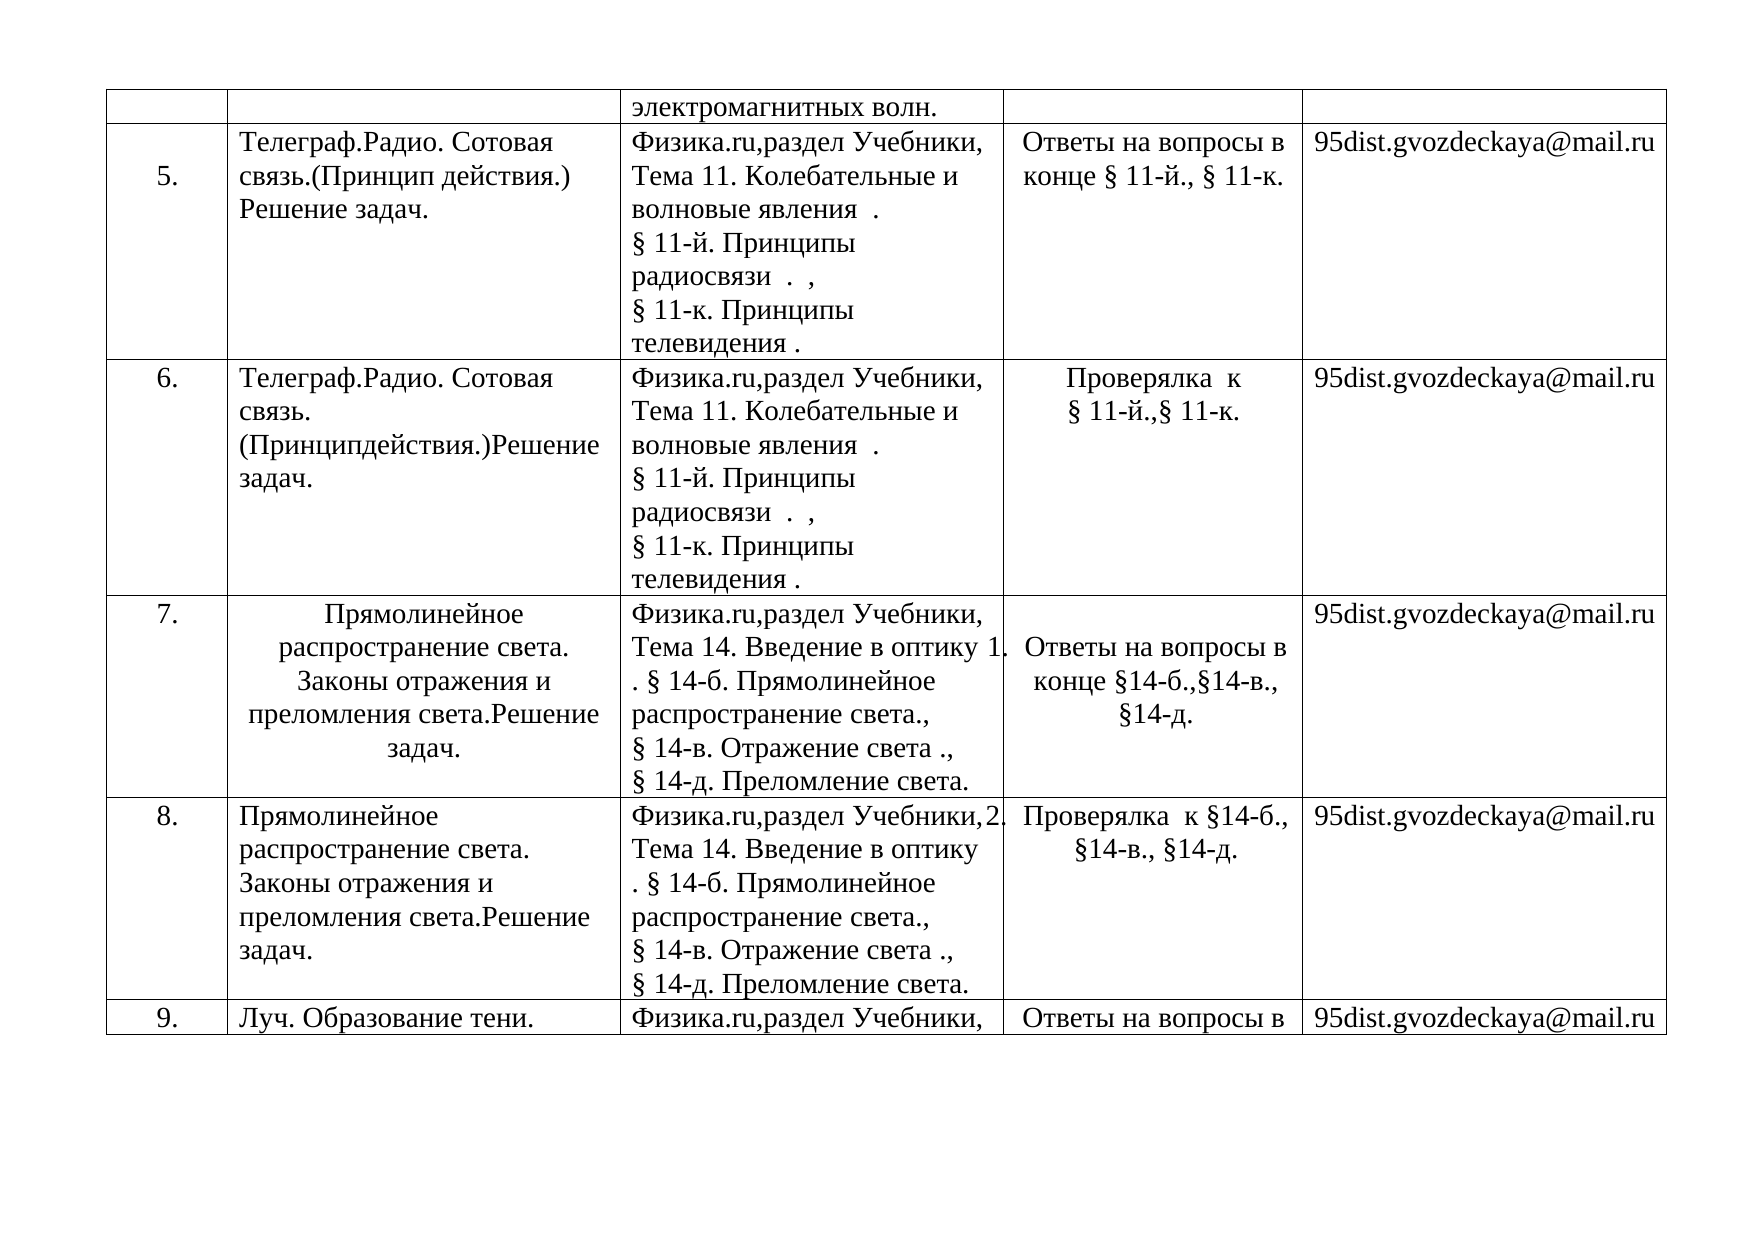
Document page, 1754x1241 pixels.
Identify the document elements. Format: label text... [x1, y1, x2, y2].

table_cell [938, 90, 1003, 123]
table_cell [1303, 1000, 1666, 1034]
table_cell 95dist.gvozdeckaya@mail.ru [1303, 596, 1666, 797]
table_cell Физика.ru,раздел Учебники, Тема 14. Введение в оптику . § 14-б. Прямолинейное распространение света., § 14-в. Отражение света ., § 14-д. Преломление света. [621, 798, 1003, 999]
table_cell Ответы на вопросы в конце § 11-й., § 11-к. [1004, 124, 1302, 359]
table_cell 7. [107, 596, 227, 797]
table_cell Физика.ru,раздел Учебники, Тема 11. Колебательные и волновые явления . § 11-й. Принципы радиосвязи . , § 11-к. Принципы телевидения . [621, 124, 1003, 359]
table_cell Телеграф.Радио. Сотовая связь.(Принцип действия.) Решение задач. [228, 124, 620, 359]
table_cell Проверялка к §14-б., §14-в., §14-д. [1004, 798, 1302, 999]
table_cell Прямолинейное распространение света. Законы отражения и преломления света.Решение задач. [228, 596, 620, 797]
table_cell 6. [107, 360, 227, 595]
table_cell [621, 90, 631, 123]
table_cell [1004, 90, 1302, 123]
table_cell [228, 90, 620, 123]
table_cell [228, 1000, 620, 1034]
table_cell 95dist.gvozdeckaya@mail.ru [1303, 798, 1666, 999]
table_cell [621, 1000, 1003, 1034]
table_cell 9. [107, 1000, 227, 1034]
table_cell Телеграф.Радио. Сотовая связь.(Принципдействия.)Решение задач. [228, 360, 620, 595]
table_cell Проверялка к § 11-й.,§ 11-к. [1004, 360, 1302, 595]
table_cell Ответы на вопросы в конце §14-б.,§14-в., §14-д. [1004, 596, 1302, 797]
table_cell Физика.ru,раздел Учебники, Тема 14. Введение в оптику . § 14-б. Прямолинейное распространение света., § 14-в. Отражение света ., § 14-д. Преломление света. [621, 596, 1003, 797]
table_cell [1004, 1000, 1302, 1034]
table_cell 95dist.gvozdeckaya@mail.ru [1303, 124, 1666, 359]
table_cell Прямолинейное распространение света. Законы отражения и преломления света.Решение задач. [228, 798, 620, 999]
table_cell Физика.ru,раздел Учебники, Тема 11. Колебательные и волновые явления . § 11-й. Принципы радиосвязи . , § 11-к. Принципы телевидения . [621, 360, 1003, 595]
table_cell 8. [107, 798, 227, 999]
table_cell 95dist.gvozdeckaya@mail.ru [1303, 360, 1666, 595]
table_cell 4. [107, 90, 227, 123]
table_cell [1303, 90, 1666, 123]
table_cell 5. [107, 124, 227, 359]
